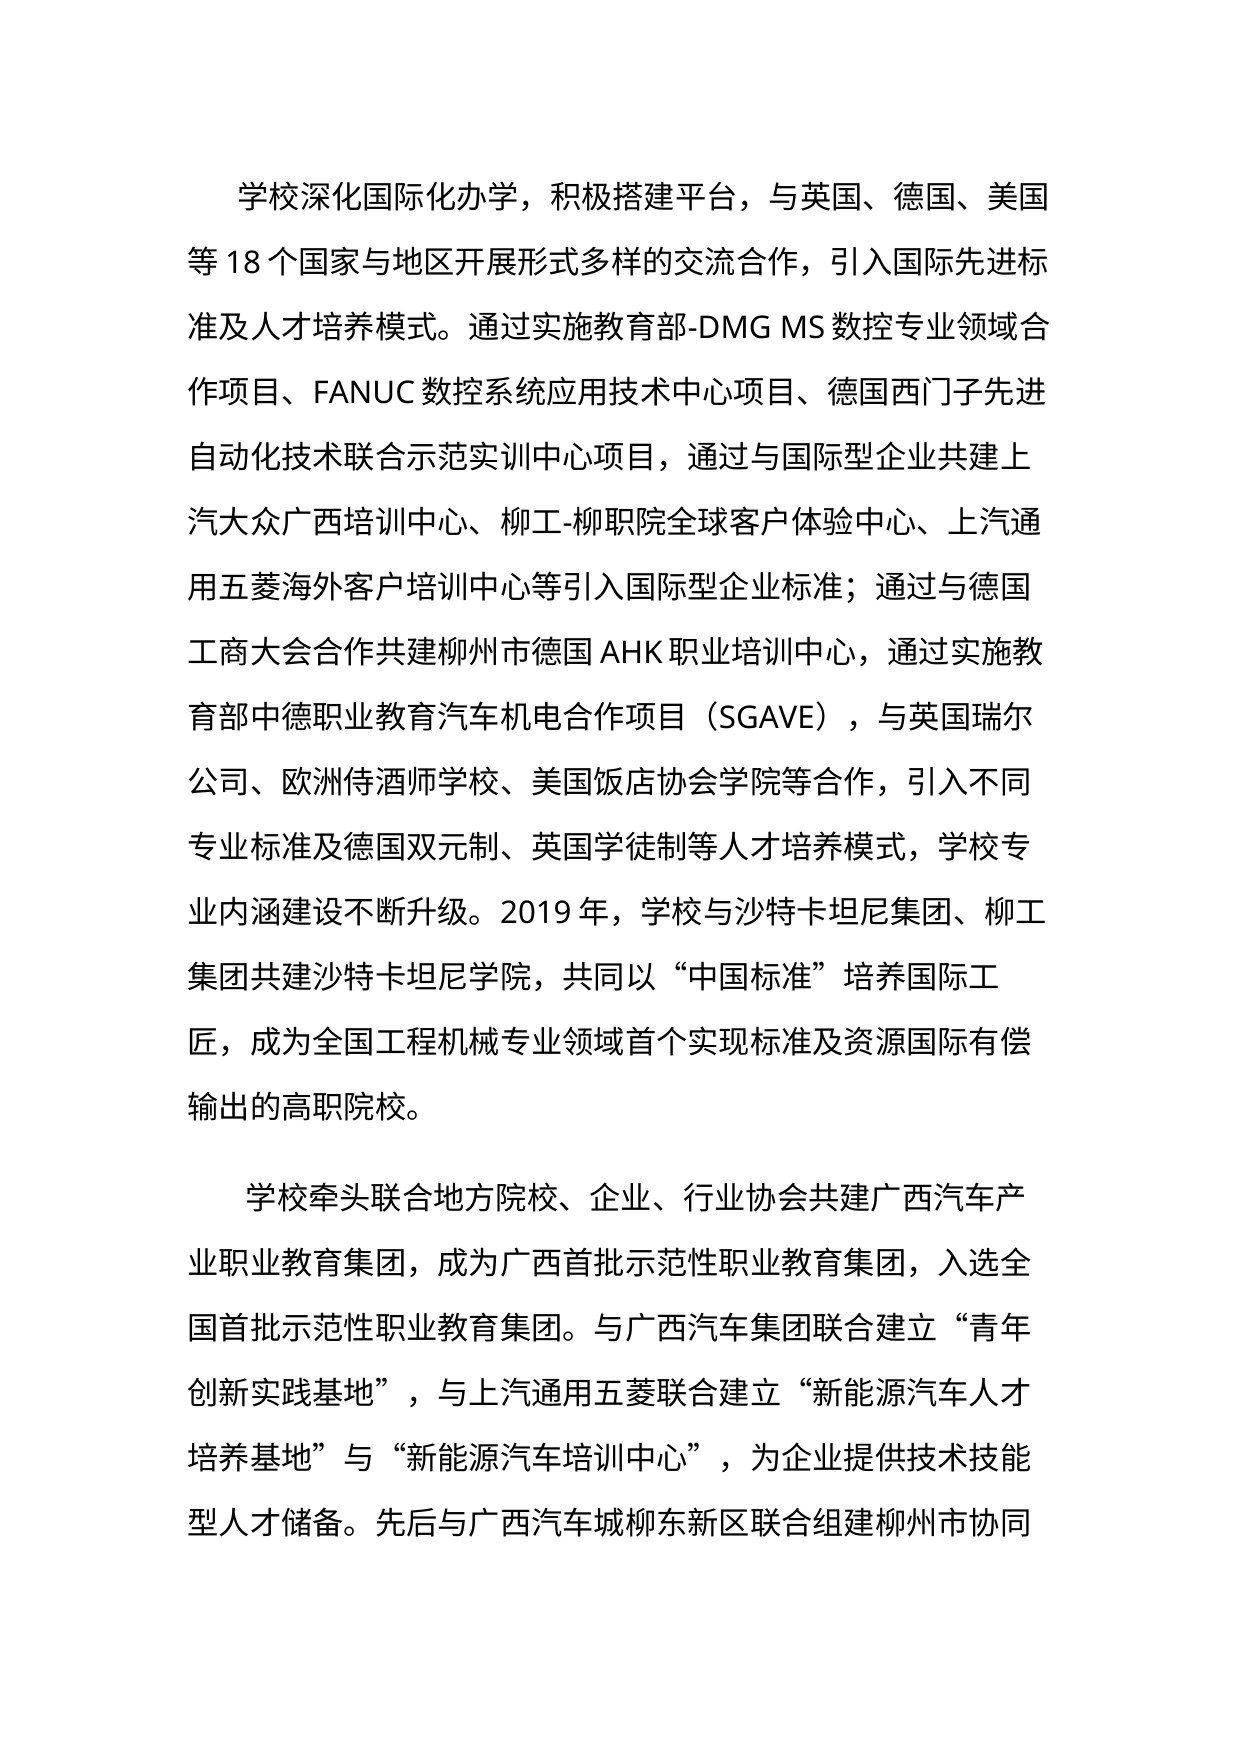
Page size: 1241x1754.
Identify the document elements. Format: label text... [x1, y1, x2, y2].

text 学校深化国际化办学，积极搭建平台，与英国、德国、美国等18个国家与地区开展形式多样的交流合作，引入国际先进标准及人才培养模式。通过实施教育部-DMG MS数控专业领域合作项目、FANUC数控系统应用技术中心项目、德国西门子先进自动化技术联合示范实训中心项目，通过与国际型企业共建上汽大众广西培训中心、柳工-柳职院全球客户体验中心、上汽通用五菱海外客户培训中心等引入国际型企业标准；通过与德国工商大会合作共建柳州市德国AHK职业培训中心，通过实施教育部中德职业教育汽车机电合作项目（SGAVE），与英国瑞尔公司、欧洲侍酒师学校、美国饭店协会学院等合作，引入不同专业标准及德国双元制、英国学徒制等人才培养模式，学校专业内涵建设不断升级。2019年，学校与沙特卡坦尼集团、柳工集团共建沙特卡坦尼学院，共同以“中国标准”培养国际工匠，成为全国工程机械专业领域首个实现标准及资源国际有偿输出的高职院校。 [187, 162, 1053, 1137]
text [187, 1163, 1053, 1553]
